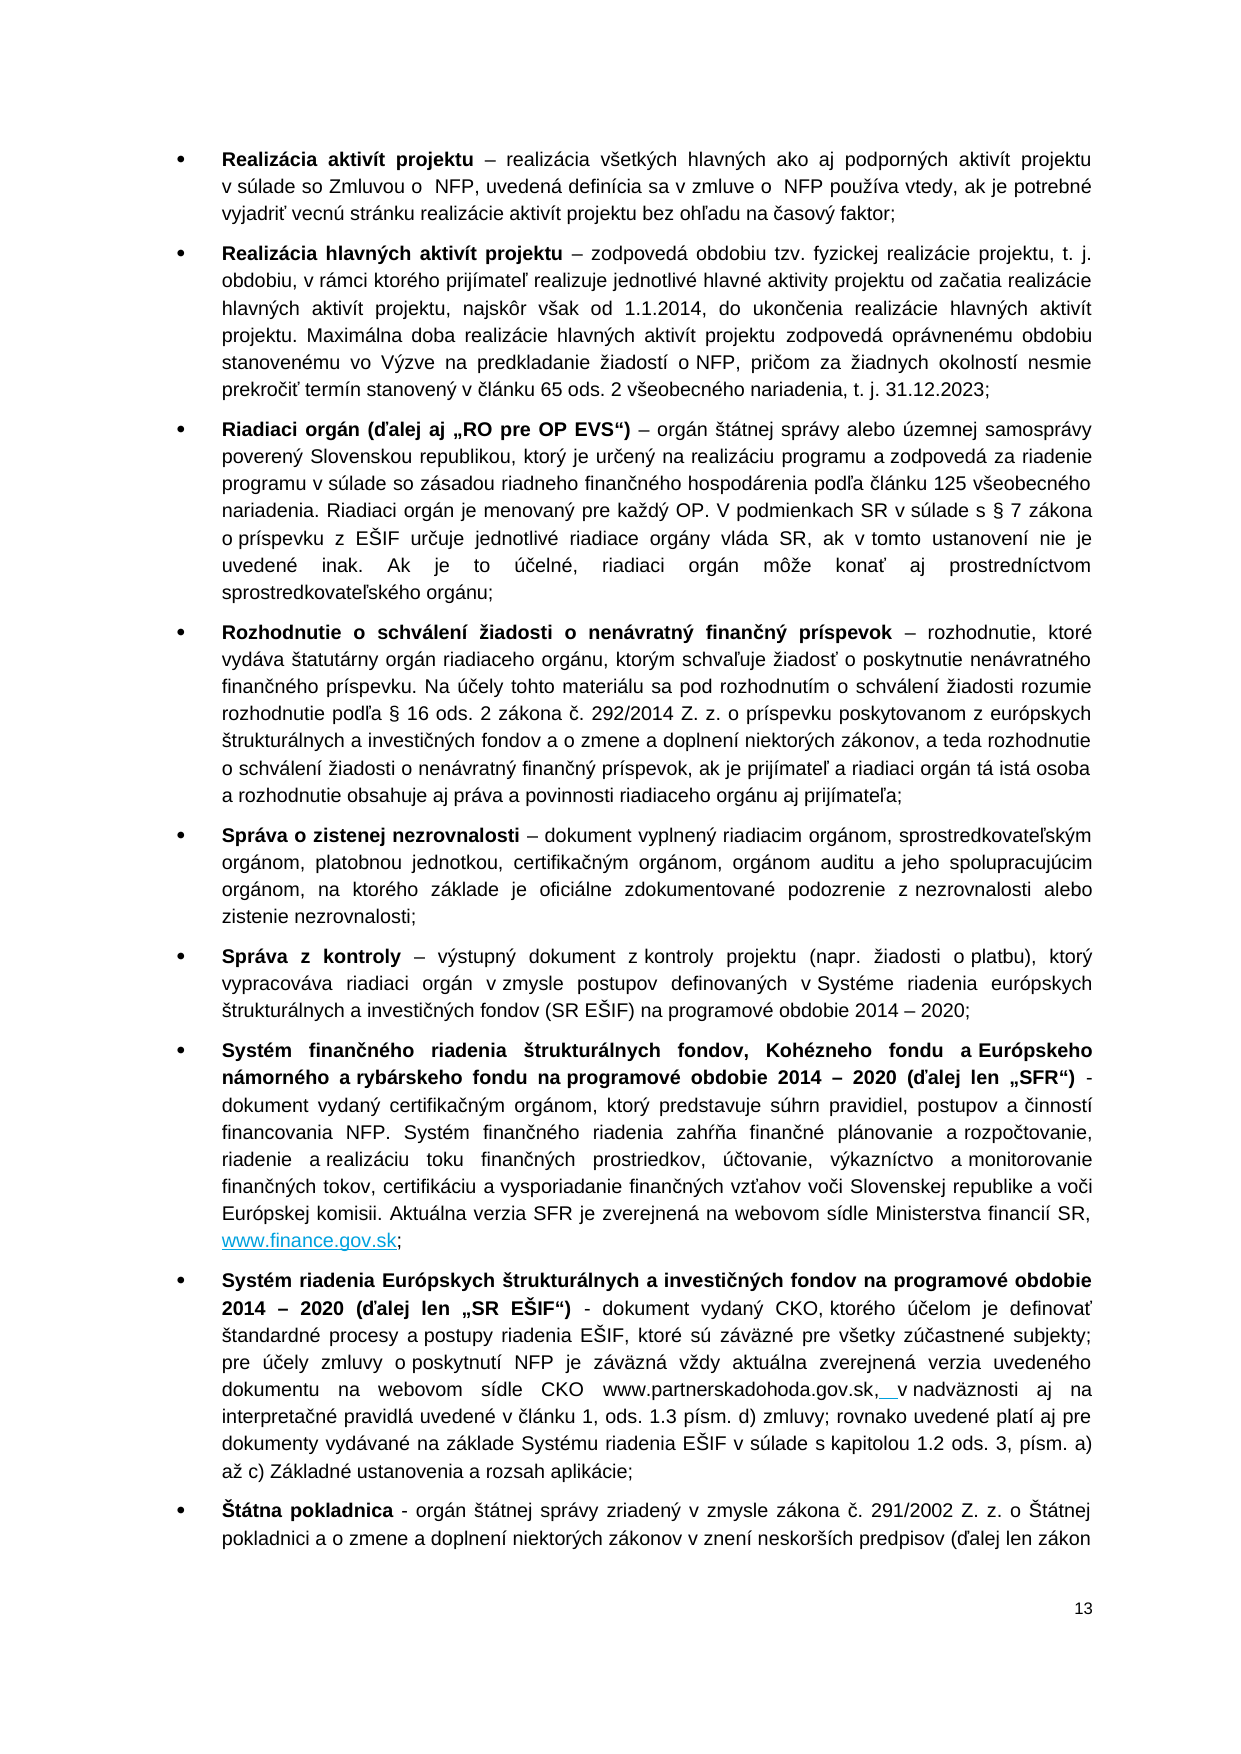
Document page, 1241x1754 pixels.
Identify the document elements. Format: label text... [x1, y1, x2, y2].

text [177, 1499, 1092, 1549]
text Riadiaci orgán (ďalej aj „RO pre OP EVS“) – orgán štátnej správy alebo územnej samosprávy poverený Slovenskou republikou, ktorý je určený na realizáciu programu a zodpovedá za riadenie programu v súlade so zásadou riadneho finančného hospodárenia podľa článku 125 všeobecného nariadenia. Riadiaci orgán je menovaný pre každý OP. V podmienkach SR v súlade s § 7 zákona o príspevku z EŠIF určuje jednotlivé riadiace orgány vláda SR, ak v tomto ustanovení nie je uvedené inak. Ak je to účelné, riadiaci orgán môže konať aj prostredníctvom sprostredkovateľského orgánu; [177, 418, 1092, 603]
text Správa o zistenej nezrovnalosti – dokument vyplnený riadiacim orgánom, sprostredkovateľským orgánom, platobnou jednotkou, certifikačným orgánom, orgánom auditu a jeho spolupracujúcim orgánom, na ktorého základe je oficiálne zdokumentované podozrenie z nezrovnalosti alebo zistenie nezrovnalosti; [177, 823, 1092, 928]
text Realizácia aktivít projektu – realizácia všetkých hlavných ako aj podporných aktivít projektu v súlade so Zmluvou o NFP, uvedená definícia sa v zmluve o NFP používa vtedy, ak je potrebné vyjadriť vecnú stránku realizácie aktivít projektu bez ohľadu na časový faktor; [177, 148, 1092, 225]
text Realizácia hlavných aktivít projektu – zodpovedá obdobiu tzv. fyzickej realizácie projektu, t. j. obdobiu, v rámci ktorého prijímateľ realizuje jednotlivé hlavné aktivity projektu od začatia realizácie hlavných aktivít projektu, najskôr však od 1.1.2014, do ukončenia realizácie hlavných aktivít projektu. Maximálna doba realizácie hlavných aktivít projektu zodpovedá oprávnenému obdobiu stanovenému vo Výzve na predkladanie žiadostí o NFP, pričom za žiadnych okolností nesmie prekročiť termín stanovený v článku 65 ods. 2 všeobecného nariadenia, t. j. 31.12.2023; [177, 242, 1092, 401]
text Systém finančného riadenia štrukturálnych fondov, Kohézneho fondu a Európskeho námorného a rybárskeho fondu na programové obdobie 2014 – 2020 (ďalej len „SFR“) - dokument vydaný certifikačným orgánom, ktorý predstavuje súhrn pravidiel, postupov a činností financovania NFP. Systém finančného riadenia zahŕňa finančné plánovanie a rozpočtovanie, riadenie a realizáciu toku finančných prostriedkov, účtovanie, výkazníctvo a monitorovanie finančných tokov, certifikáciu a vysporiadanie finančných vzťahov voči Slovenskej republike a voči Európskej komisii. Aktuálna verzia SFR je zverejnená na webovom sídle Ministerstva financií SR, www.finance.gov.sk; [177, 1039, 1092, 1252]
text Systém riadenia Európskych štrukturálnych a investičných fondov na programové obdobie 2014 – 2020 (ďalej len „SR EŠIF“) - dokument vydaný CKO, ktorého účelom je definovať štandardné procesy a postupy riadenia EŠIF, ktoré sú záväzné pre všetky zúčastnené subjekty; pre účely zmluvy o poskytnutí NFP je záväzná vždy aktuálna zverejnená verzia uvedeného dokumentu na webovom sídle CKO www.partnerskadohoda.gov.sk, v nadväznosti aj na interpretačné pravidlá uvedené v článku 1, ods. 1.3 písm. d) zmluvy; rovnako uvedené platí aj pre dokumenty vydávané na základe Systému riadenia EŠIF v súlade s kapitolou 1.2 ods. 3, písm. a) až c) Základné ustanovenia a rozsah aplikácie; [177, 1269, 1092, 1482]
text Správa z kontroly – výstupný dokument z kontroly projektu (napr. žiadosti o platbu), ktorý vypracováva riadiaci orgán v zmysle postupov definovaných v Systéme riadenia európskych štrukturálnych a investičných fondov (SR EŠIF) na programové obdobie 2014 – 2020; [177, 945, 1092, 1022]
text Rozhodnutie o schválení žiadosti o nenávratný finančný príspevok – rozhodnutie, ktoré vydáva štatutárny orgán riadiaceho orgánu, ktorým schvaľuje žiadosť o poskytnutie nenávratného finančného príspevku. Na účely tohto materiálu sa pod rozhodnutím o schválení žiadosti rozumie rozhodnutie podľa § 16 ods. 2 zákona č. 292/2014 Z. z. o príspevku poskytovanom z európskych štrukturálnych a investičných fondov a o zmene a doplnení niektorých zákonov, a teda rozhodnutie o schválení žiadosti o nenávratný finančný príspevok, ak je prijímateľ a riadiaci orgán tá istá osoba a rozhodnutie obsahuje aj práva a povinnosti riadiaceho orgánu aj prijímateľa; [177, 621, 1092, 806]
